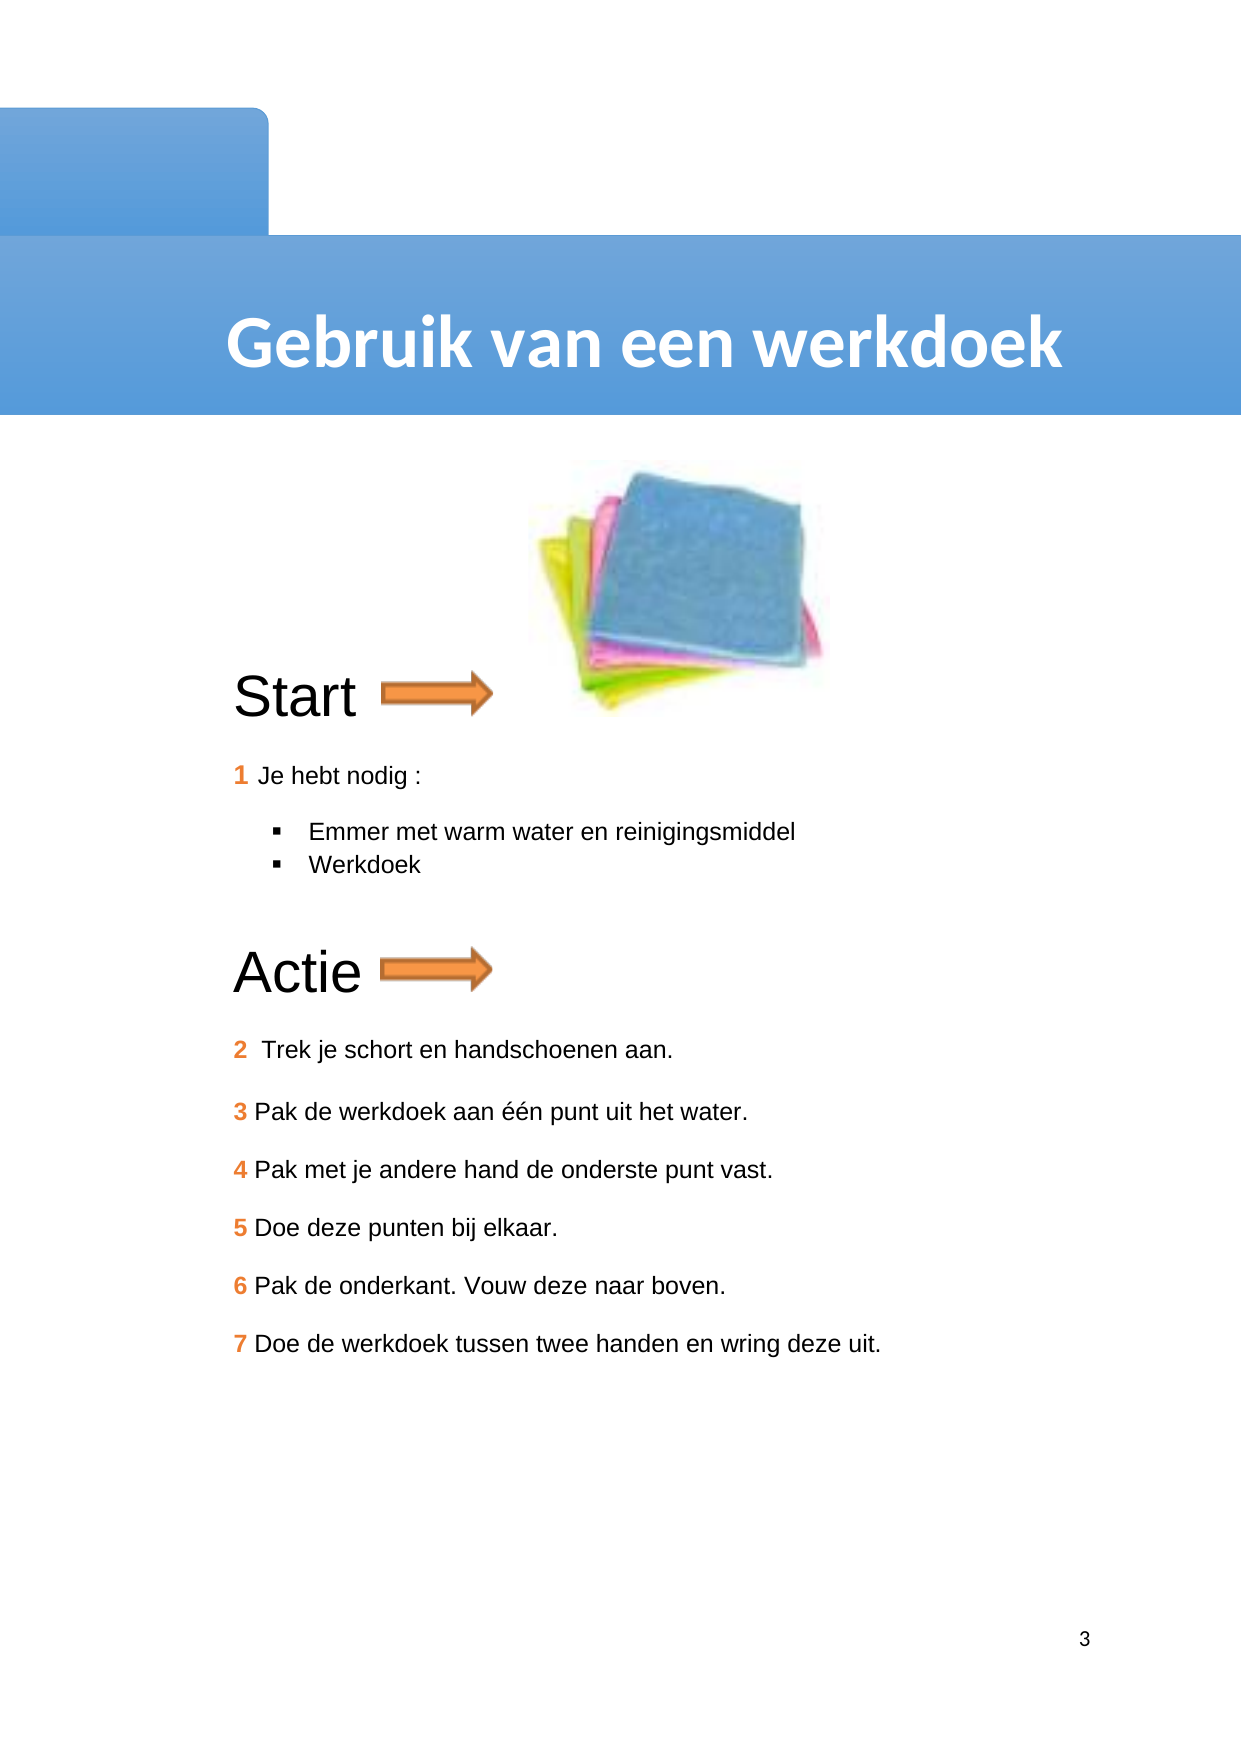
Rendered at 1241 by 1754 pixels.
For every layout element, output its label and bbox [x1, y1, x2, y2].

picture [528, 460, 830, 717]
